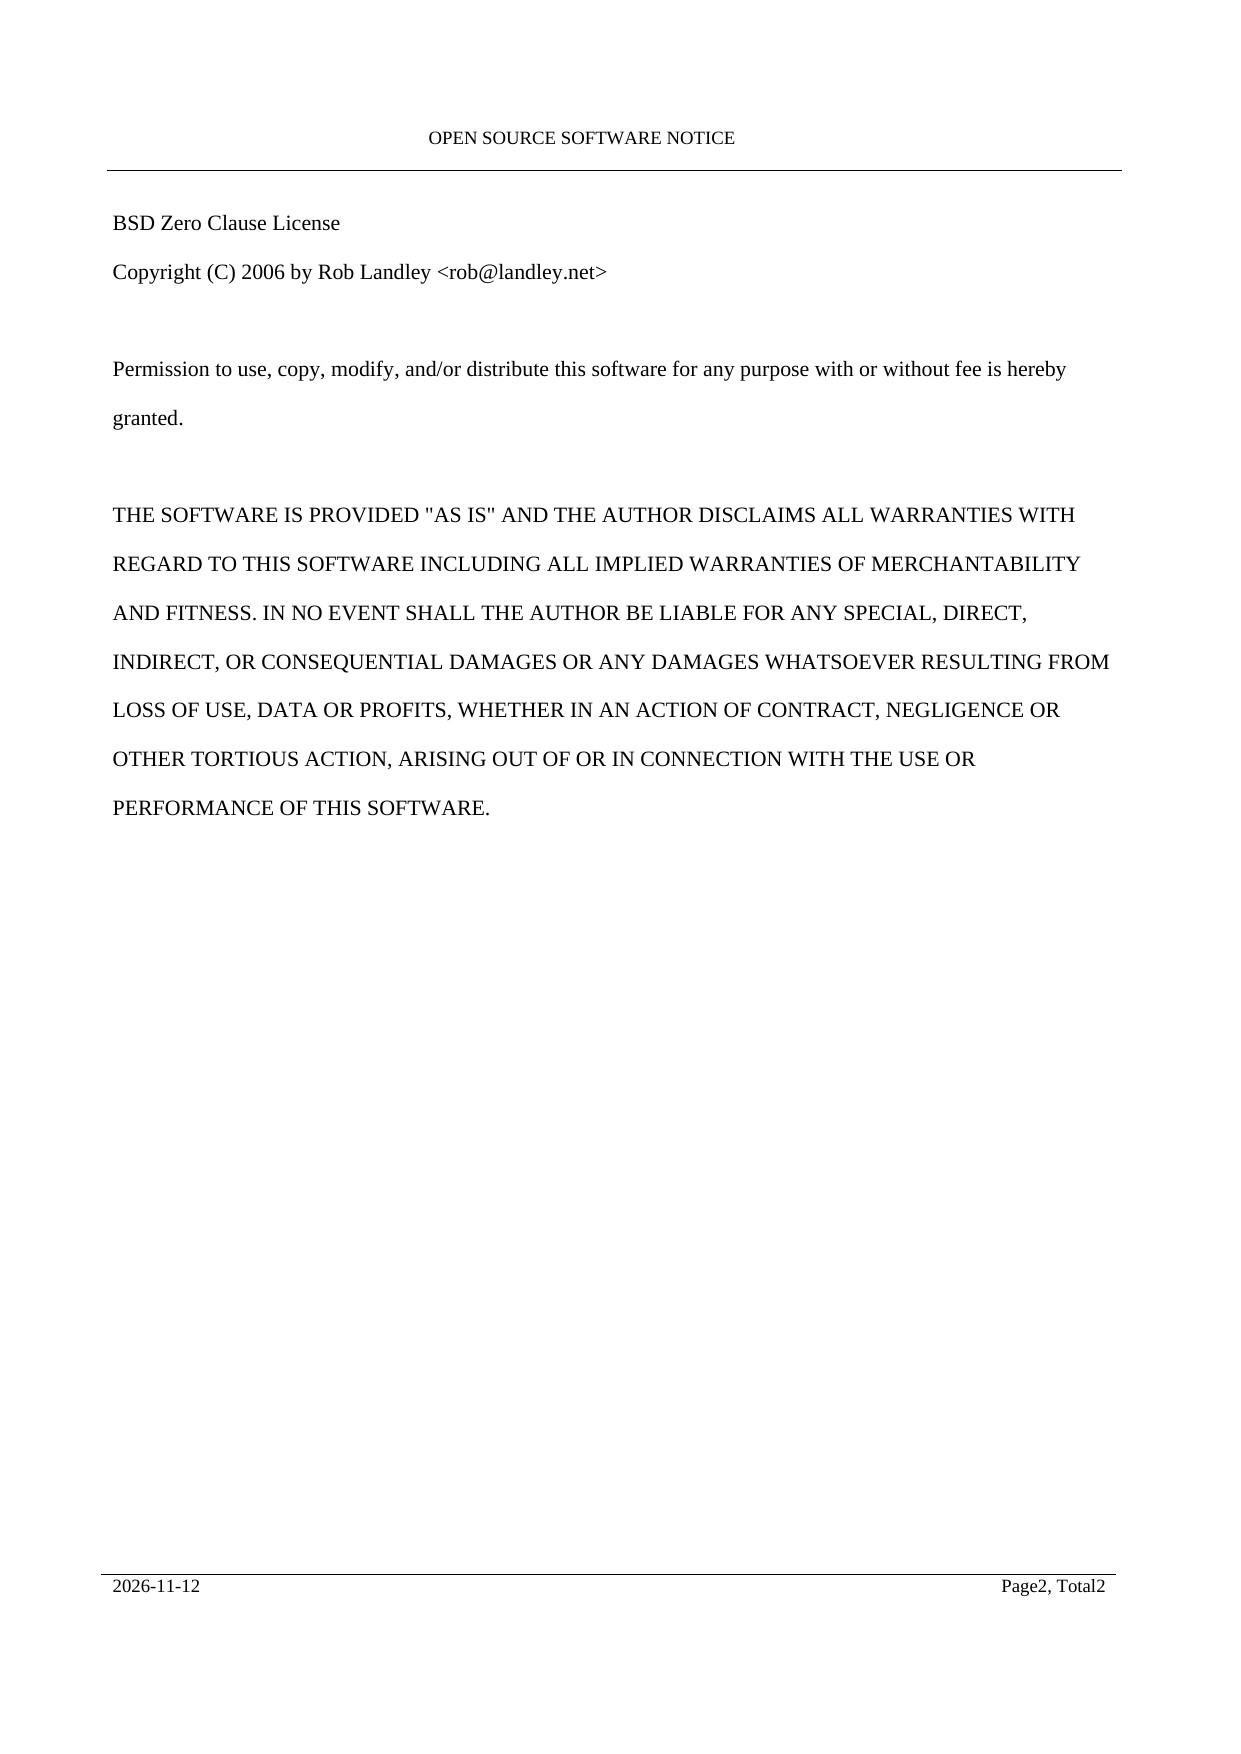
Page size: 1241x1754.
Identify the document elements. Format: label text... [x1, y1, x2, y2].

text BSD Zero Clause License Copyright (C) 2006 by Rob Landley <rob@landley.net> Permission to use, copy, modify, and/or distribute this software for any purpose with or without fee is hereby granted. THE SOFTWARE IS PROVIDED "AS IS" AND THE AUTHOR DISCLAIMS ALL WARRANTIES WITH REGARD TO THIS SOFTWARE INCLUDING ALL IMPLIED WARRANTIES OF MERCHANTABILITY AND FITNESS. IN NO EVENT SHALL THE AUTHOR BE LIABLE FOR ANY SPECIAL, DIRECT, INDIRECT, OR CONSEQUENTIAL DAMAGES OR ANY DAMAGES WHATSOEVER RESULTING FROM LOSS OF USE, DATA OR PROFITS, WHETHER IN AN ACTION OF CONTRACT, NEGLIGENCE OR OTHER TORTIOUS ACTION, ARISING OUT OF OR IN CONNECTION WITH THE USE OR PERFORMANCE OF THIS SOFTWARE. [112, 206, 1128, 873]
